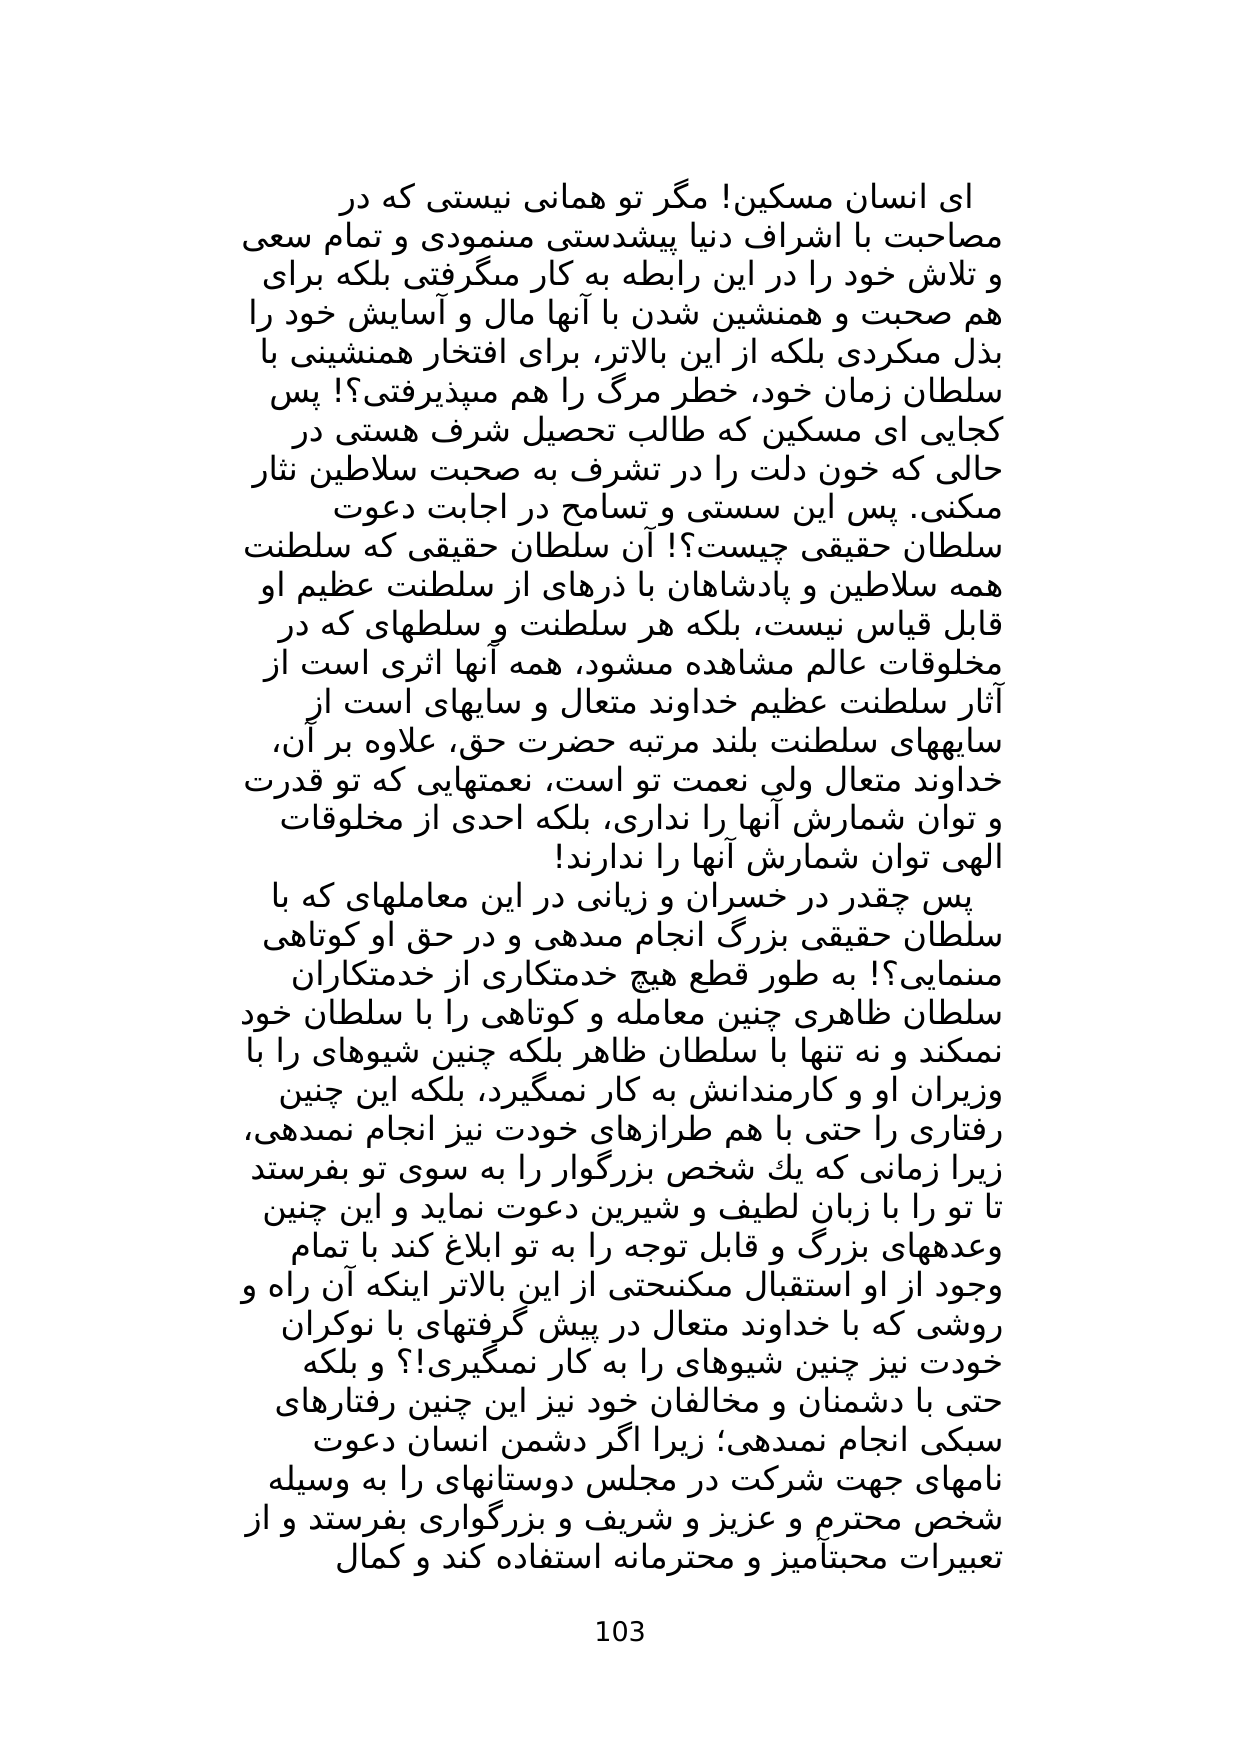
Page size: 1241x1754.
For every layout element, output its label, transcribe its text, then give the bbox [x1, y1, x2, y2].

text اى انسان مسكين! مگر تو همانى نيستى كه در مصاحبت با اشراف دنيا پيش‏دستى مى‏نمودى و تمام سعى و تلاش خود را در اين رابطه به كار مى‏گرفتى بلكه براى هم صحبت و همنشين شدن با آنها مال و آسايش خود را بذل مى‏كردى بلكه از اين بالاتر، براى افتخار همنشينى با سلطان زمان خود، خطر مرگ را هم مى‏پذيرفتى؟! پس كجايى اى مسكين كه طالب تحصيل شرف هستى در حالى كه خون دلت را در تشرف به صحبت سلاطين نثار مى‏كنى. پس اين سستى و تسامح در اجابت دعوت سلطان حقيقى چيست؟! آن سلطان حقيقى كه سلطنت همه سلاطين و پادشاهان با ذره‏اى از سلطنت عظيم او قابل قياس نيست، بلكه هر سلطنت و سلطه‏اى كه در مخلوقات عالم مشاهده مى‏شود، همه آنها اثرى است از آثار سلطنت عظيم خداوند متعال و سايه‏اى است از سايه‏هاى سلطنت بلند مرتبه حضرت حق، علاوه بر آن، خداوند متعال ولى نعمت تو است، نعمت‏هايى كه تو قدرت و توان شمارش آنها را ندارى، بلكه احدى از مخلوقات الهى توان شمارش آنها را ندارند! [236, 177, 1004, 877]
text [236, 877, 1004, 1576]
